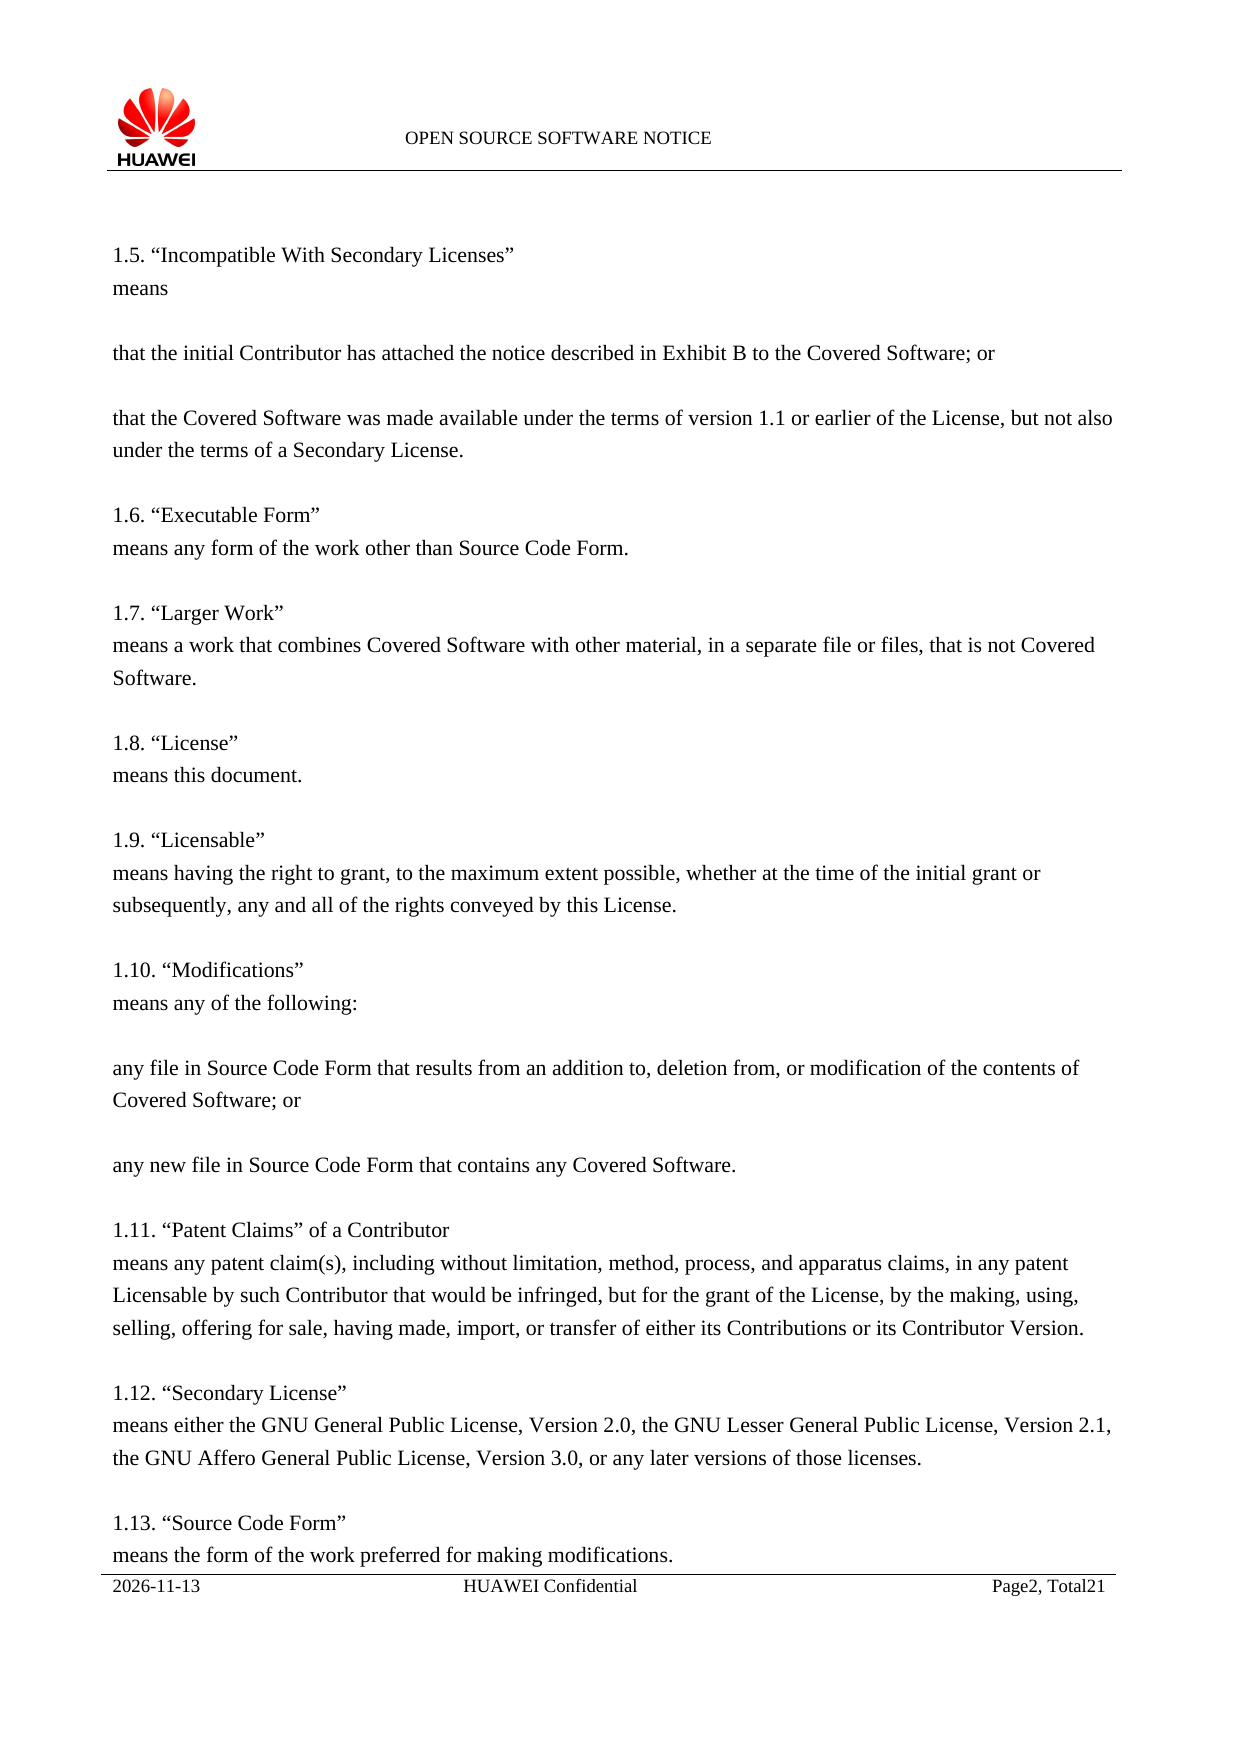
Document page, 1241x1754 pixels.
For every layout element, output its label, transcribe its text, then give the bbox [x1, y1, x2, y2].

picture [118, 88, 195, 166]
